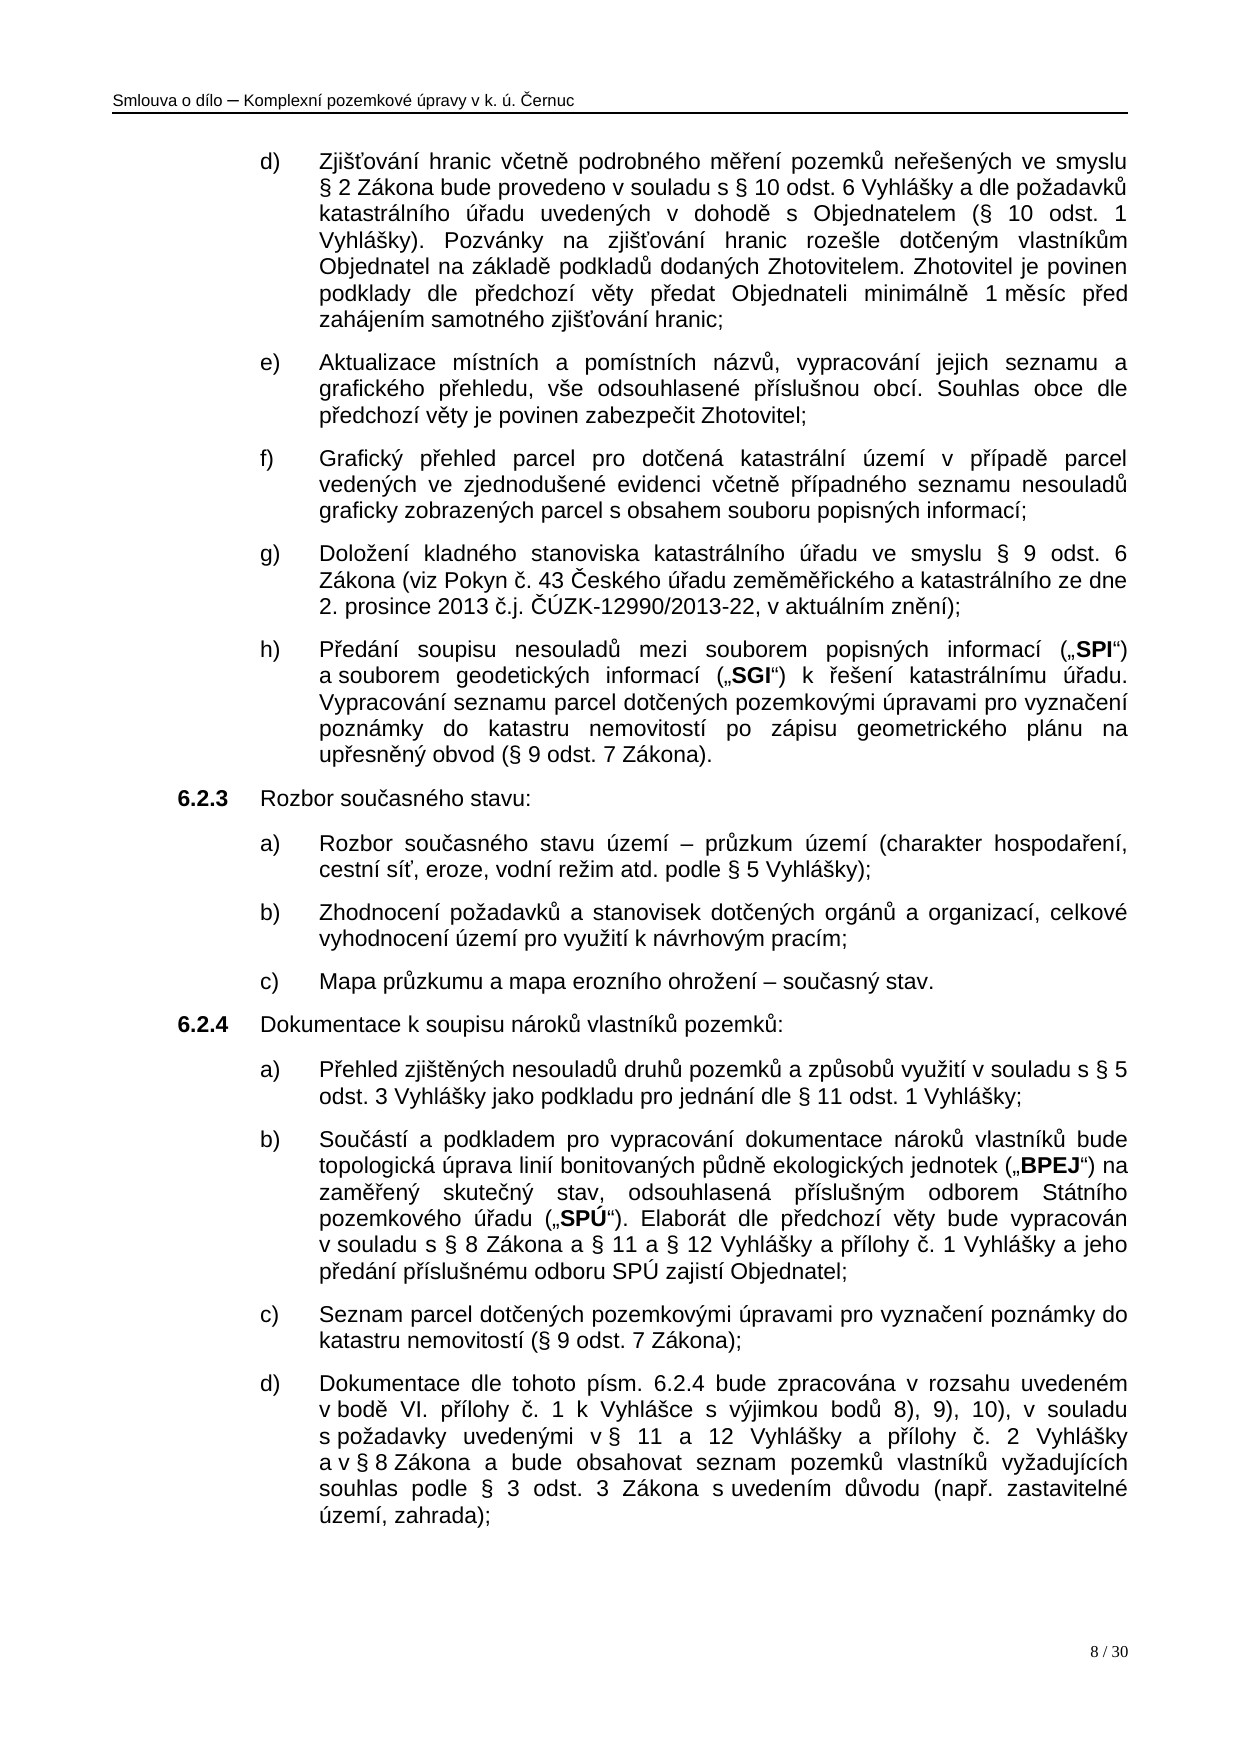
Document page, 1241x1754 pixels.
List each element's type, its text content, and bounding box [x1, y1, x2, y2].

list Rozbor současného stavu území – průzkum území (charakter hospodaření, cestní síť, eroze, vodní režim atd. podle § 5 Vyhlášky); [260, 829, 1128, 882]
list Zhodnocení požadavků a stanovisek dotčených orgánů a organizací, celkové vyhodnocení území pro využití k návrhovým pracím; [260, 899, 1128, 952]
list Aktualizace místních a pomístních názvů, vypracování jejich seznamu a grafického přehledu, vše odsouhlasené příslušnou obcí. Souhlas obce dle předchozí věty je povinen zabezpečit Zhotovitel; [260, 349, 1128, 428]
list Seznam parcel dotčených pozemkovými úpravami pro vyznačení poznámky do katastru nemovitostí (§ 9 odst. 7 Zákona); [260, 1301, 1128, 1353]
list Dokumentace dle tohoto písm. 6.2.5 bude zpracována v rozsahu uvedeném v bodě VI. přílohy č. 1 k Vyhlášce s výjimkou bodů 8), 9), 10), v souladu s požadavky uvedenými v § 11 a 12 Vyhlášky a přílohy č. 2 Vyhlášky a v § 8 Zákona a bude obsahovat seznam pozemků vlastníků vyžadujících souhlas podle § 3 odst. 3 Zákona s uvedením důvodu (např. zastavitelné území, zahrada); [260, 1370, 1128, 1528]
text Dokumentace k soupisu nároků vlastníků pozemků: [177, 1011, 1128, 1038]
list Přehled zjištěných nesouladů druhů pozemků a způsobů využití v souladu s § 5 odst. 3 Vyhlášky jako podkladu pro jednání dle § 11 odst. 1 Vyhlášky; [260, 1056, 1128, 1109]
list Doložení kladného stanoviska katastrálního úřadu ve smyslu § 9 odst. 6 Zákona (viz Pokyn č. 43 Českého úřadu zeměměřického a katastrálního ze dne 2. prosince 2013 č.j. ČÚZK-12990/2013-22, v aktuálním znění); [260, 540, 1128, 619]
list Grafický přehled parcel pro dotčená katastrální území v případě parcel vedených ve zjednodušené evidenci včetně případného seznamu nesouladů graficky zobrazených parcel s obsahem souboru popisných informací; [260, 444, 1128, 524]
text Rozbor současného stavu: [177, 784, 1128, 811]
list Předání soupisu nesouladů mezi souborem popisných informací („SPI“) a souborem geodetických informací („SGI“) k řešení katastrálnímu úřadu. Vypracování seznamu parcel dotčených pozemkovými úpravami pro vyznačení poznámky do katastru nemovitostí po zápisu geometrického plánu na upřesněný obvod (§ 9 odst. 7 Zákona). [260, 636, 1128, 768]
list Zjišťování hranic včetně podrobného měření pozemků neřešených ve smyslu § 2 Zákona bude provedeno v souladu s § 10 odst. 6 Vyhlášky a dle požadavků katastrálního úřadu uvedených v dohodě s Objednatelem (§ 10 odst. 1 Vyhlášky). Pozvánky na zjišťování hranic rozešle dotčeným vlastníkům Objednatel na základě podkladů dodaných Zhotovitelem. Zhotovitel je povinen podklady dle předchozí věty předat Objednateli minimálně 1 měsíc před zahájením samotného zjišťování hranic; [260, 148, 1128, 332]
list Mapa průzkumu a mapa erozního ohrožení – současný stav. [260, 968, 1128, 995]
list Součástí a podkladem pro vypracování dokumentace nároků vlastníků bude topologická úprava linií bonitovaných půdně ekologických jednotek („BPEJ“) na zaměřený skutečný stav, odsouhlasená příslušným odborem Státního pozemkového úřadu („SPÚ“). Elaborát dle předchozí věty bude vypracován v souladu s § 8 Zákona a § 11 a § 12 Vyhlášky a přílohy č. 1 Vyhlášky a jeho předání příslušnému odboru SPÚ zajistí Objednatel; [260, 1126, 1128, 1284]
